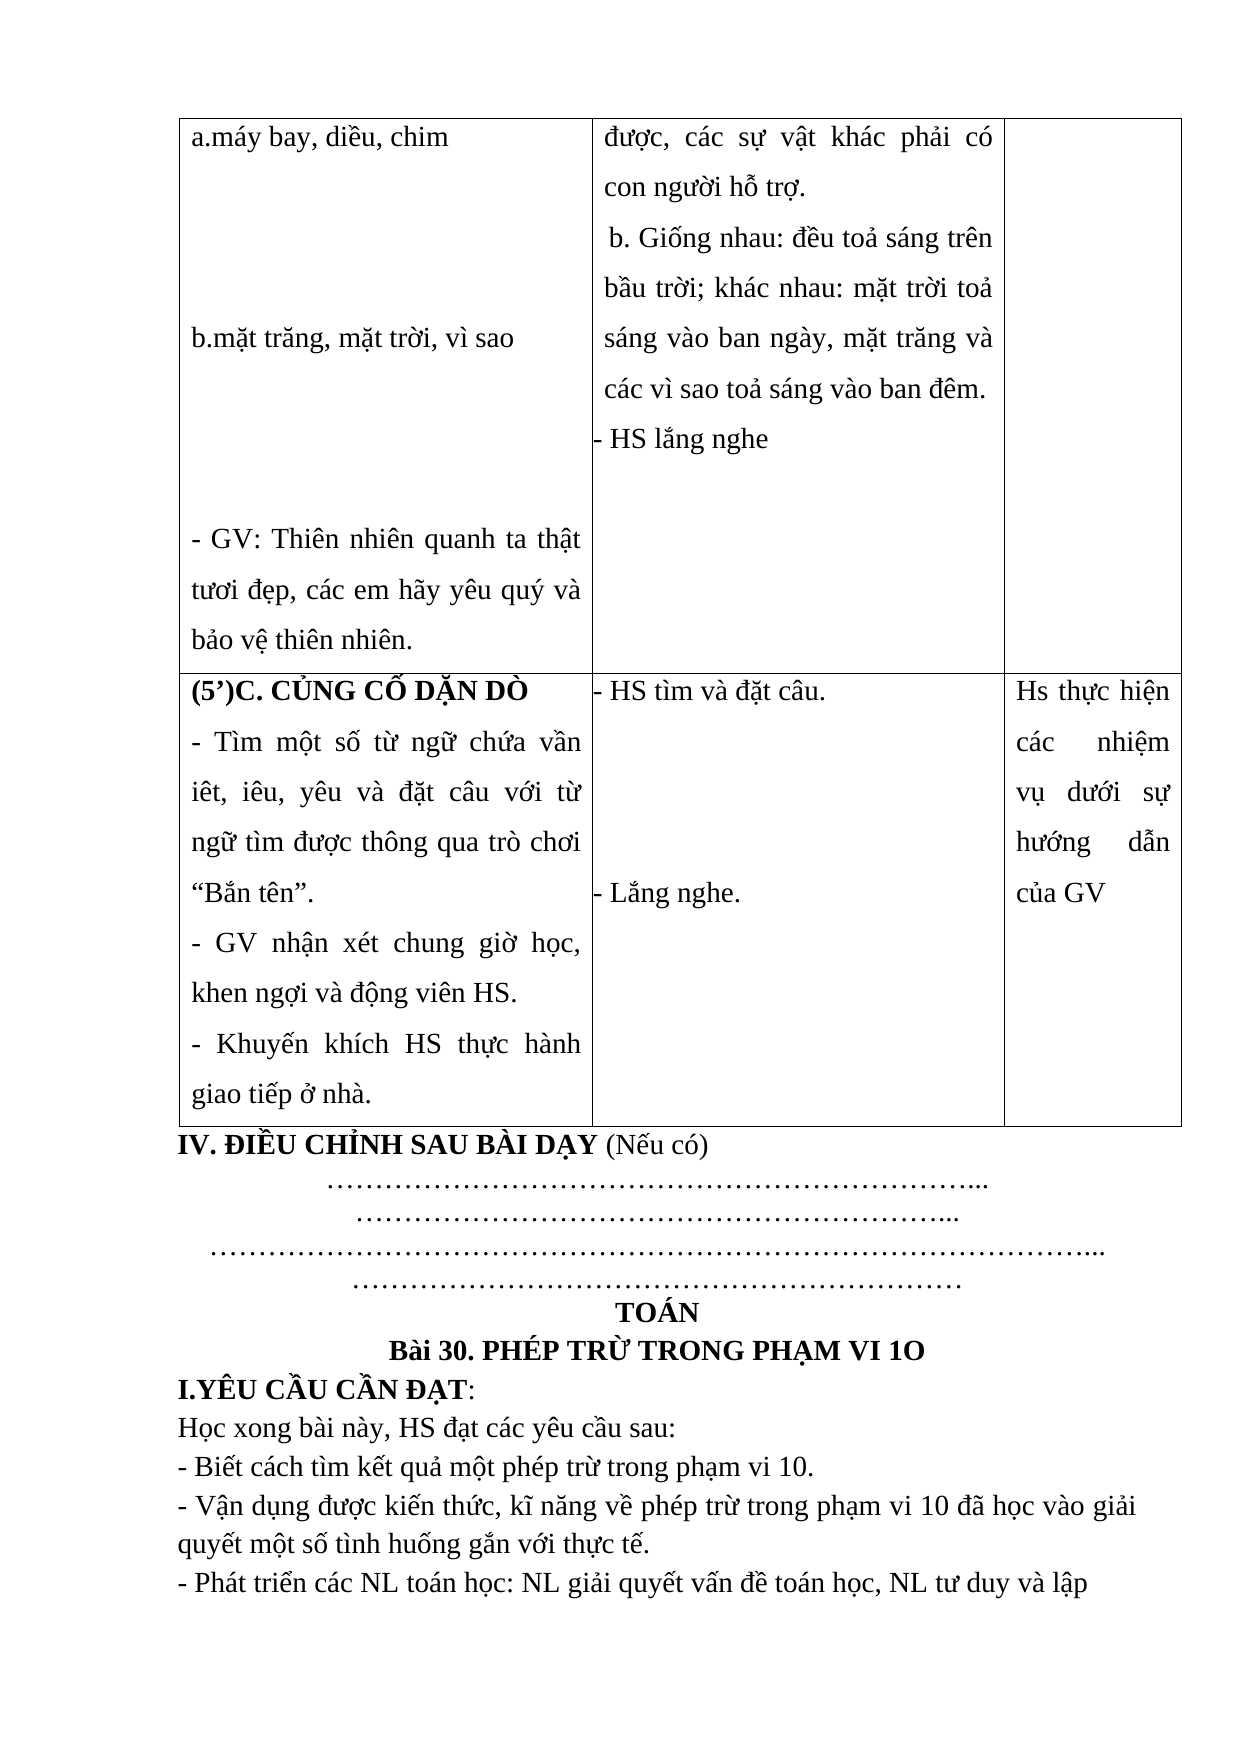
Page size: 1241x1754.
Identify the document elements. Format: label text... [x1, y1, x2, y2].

text I.YÊU CẦU CẦN ĐẠT: [177, 1372, 1137, 1406]
table_cell (5’)C. CỦNG CỐ DẶN DÒ - Tìm một số từ ngữ chứa vần iêt, iêu, yêu và đặt câu với từ ngữ tìm được thông qua trò chơi “Bắn tên”. - GV nhận xét chung giờ học, khen ngợi và động viên HS. - Khuyến khích HS thực hành giao tiếp ở nhà. [180, 674, 592, 1126]
text - Vận dụng được kiến thức, kĩ năng về phép trừ trong phạm vi 10 đã học vào giải quyết một số tình huống gắn với thực tế. [177, 1488, 1137, 1560]
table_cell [180, 119, 592, 672]
text Bài 30. PHÉP TRỪ TRONG PHẠM VI 1O [177, 1333, 1137, 1367]
table_cell Hs thực hiện các nhiệm vụ dưới sự hướng dẫn của GV [1005, 674, 1181, 1126]
text IV. ĐIỀU CHỈNH SAU BÀI DẠY (Nếu có) [177, 1127, 1137, 1161]
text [177, 1565, 1137, 1598]
table_cell - HS tìm và đặt câu. - Lắng nghe. [593, 674, 1004, 1126]
text TOÁN [177, 1295, 1137, 1328]
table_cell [593, 119, 1004, 672]
text …………………………………………………………...……………………………………………………...………………………………………………………………………………...……………………………………………………… [177, 1161, 1137, 1295]
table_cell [1005, 119, 1181, 672]
text Học xong bài này, HS đạt các yêu cầu sau: [177, 1411, 1137, 1444]
text - Biết cách tìm kết quả một phép trừ trong phạm vi 10. [177, 1449, 1137, 1483]
